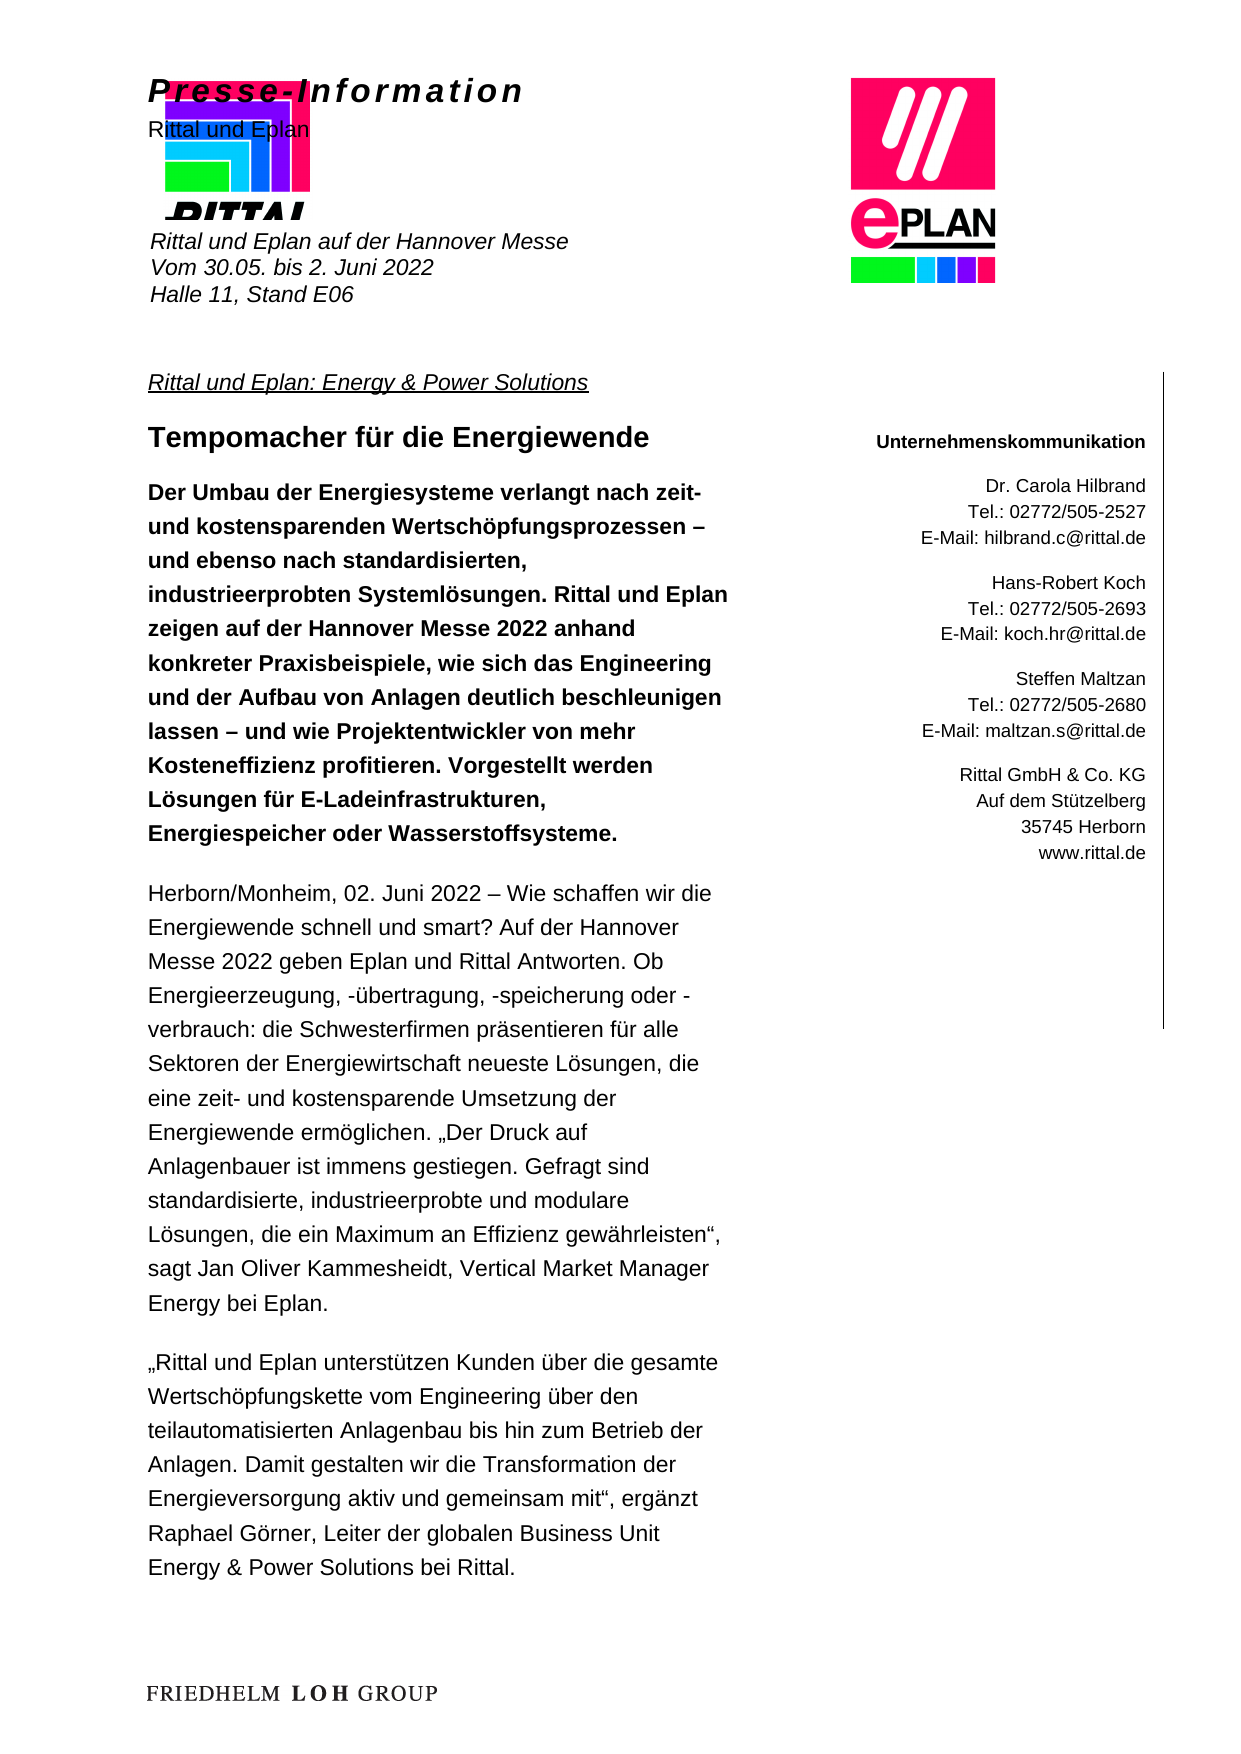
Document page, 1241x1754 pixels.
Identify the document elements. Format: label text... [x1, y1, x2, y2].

picture [162, 78, 313, 220]
text „Rittal und Eplan unterstützen Kunden über die gesamte Wertschöpfungskette vom Engineering über den teilautomatisierten Anlagenbau bis hin zum Betrieb der Anlagen. Damit gestalten wir die Transformation der Energieversorgung aktiv und gemeinsam mit“, ergänzt Raphael Görner, Leiter der globalen Business Unit Energy & Power Solutions bei Rittal. [148, 1349, 729, 1580]
text Tempomacher für die Energiewende [148, 420, 729, 454]
picture [147, 1685, 437, 1701]
text Der Umbau der Energiesysteme verlangt nach zeit- und kostensparenden Wertschöpfungsprozessen – und ebenso nach standardisierten, industrieerprobten Systemlösungen. Rittal und Eplan zeigen auf der Hannover Messe 2022 anhand konkreter Praxisbeispiele, wie sich das Engineering und der Aufbau von Anlagen deutlich beschleunigen lassen – und wie Projektentwickler von mehr Kosteneffizienz profitieren. Vorgestellt werden Lösungen für E-Ladeinfrastrukturen, Energiespeicher oder Wasserstoffsysteme. [148, 479, 729, 847]
picture [848, 76, 995, 283]
text Herborn/Monheim, 02. Juni 2022 – Wie schaffen wir die Energiewende schnell und smart? Auf der Hannover Messe 2022 geben Eplan und Rittal Antworten. Ob Energieerzeugung, -übertragung, -speicherung oder -verbrauch: die Schwesterfirmen präsentieren für alle Sektoren der Energiewirtschaft neueste Lösungen, die eine zeit- und kostensparende Umsetzung der Energiewende ermöglichen. „Der Druck auf Anlagenbauer ist immens gestiegen. Gefragt sind standardisierte, industrieerprobte und modulare Lösungen, die ein Maximum an Effizienz gewährleisten“, sagt Jan Oliver Kammesheidt, Vertical Market Manager Energy bei Eplan. [148, 879, 729, 1316]
text Rittal und Eplan: Energy & Power Solutions [148, 369, 729, 395]
